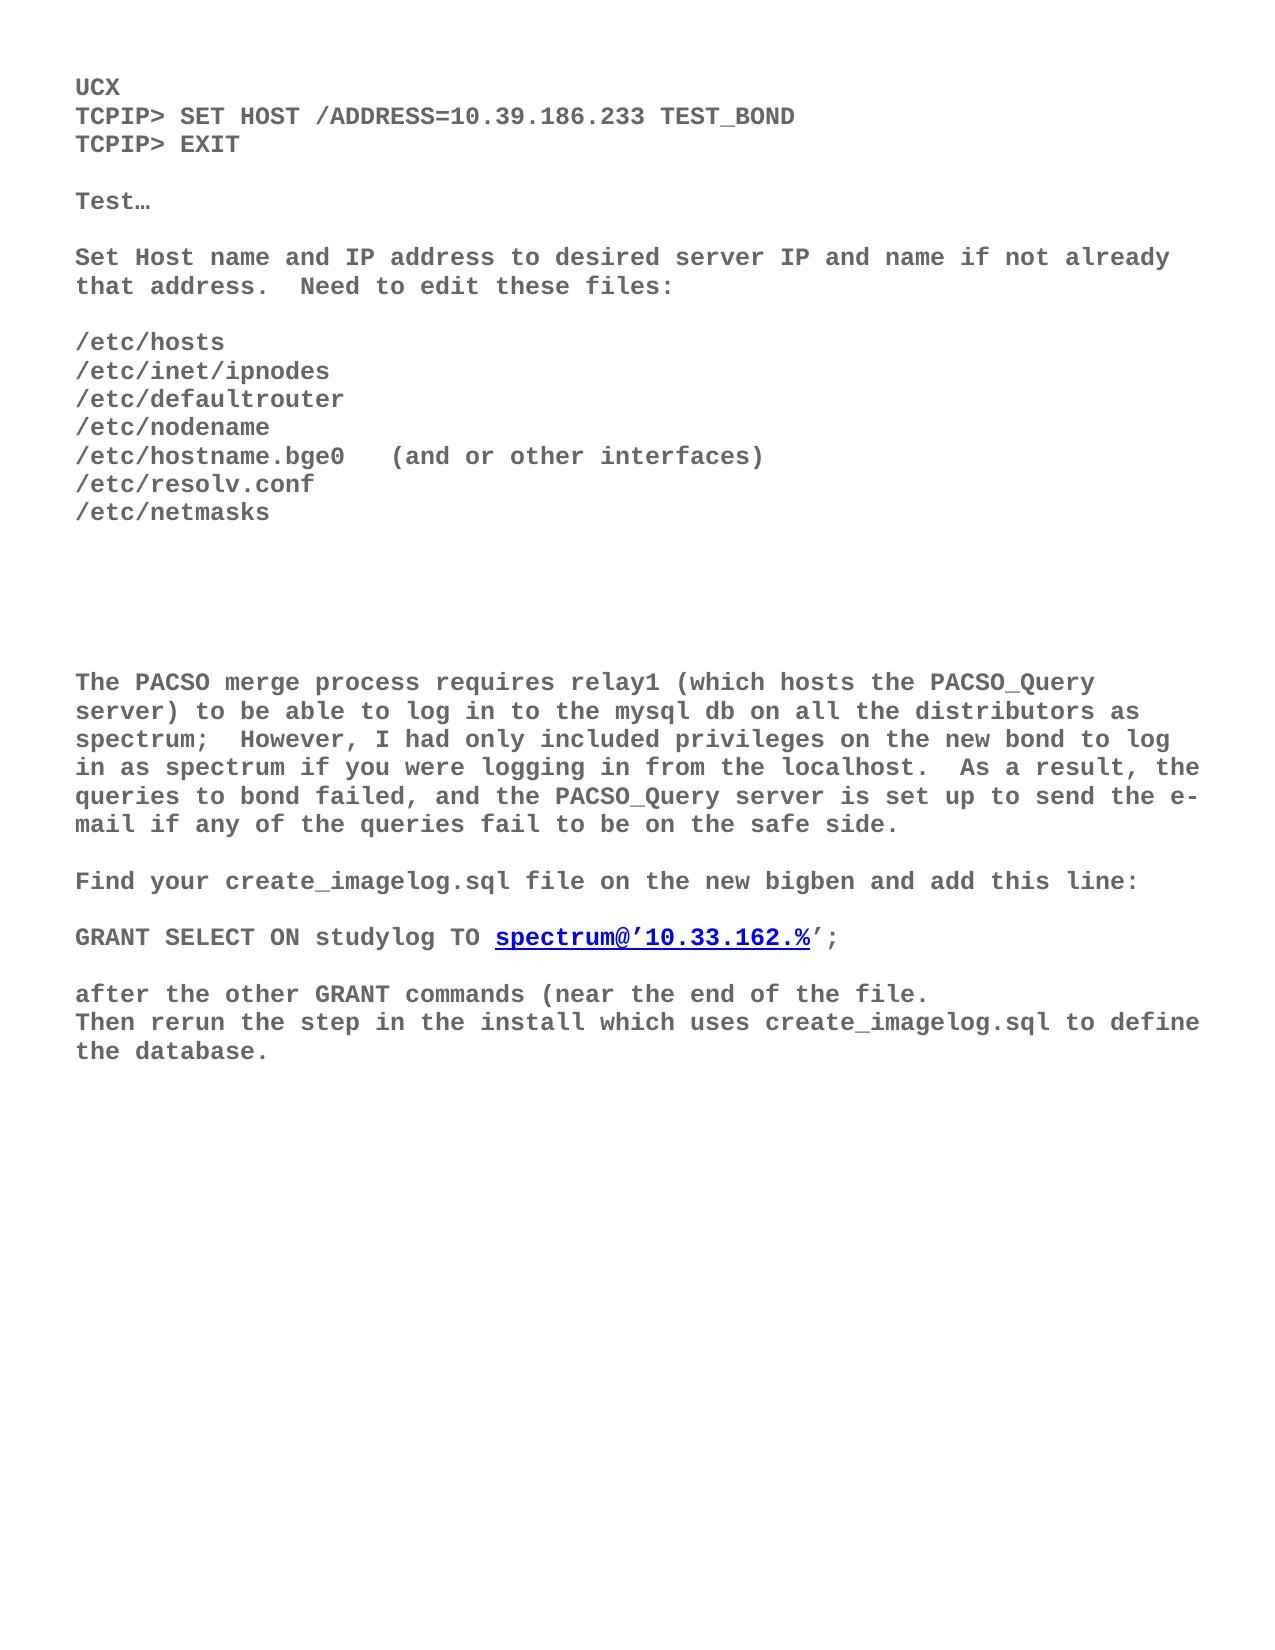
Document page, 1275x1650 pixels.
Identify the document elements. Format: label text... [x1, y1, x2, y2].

text /etc/hostname.bge0 (and or other interfaces) [75, 443, 1200, 472]
text UCX [75, 75, 1200, 103]
text /etc/defaultrouter [75, 387, 1200, 415]
text /etc/inet/ipnodes [75, 358, 1200, 387]
text GRANT SELECT ON studylog TO spectrum@’10.33.162.%’; [75, 925, 1200, 953]
text after the other GRANT commands (near the end of the file. [75, 982, 1200, 1010]
text /etc/hosts [75, 330, 1200, 358]
text Test… [75, 188, 1200, 217]
text /etc/nodename [75, 415, 1200, 443]
text The PACSO merge process requires relay1 (which hosts the PACSO_Query server) to be able to log in to the mysql db on all the distributors as spectrum; However, I had only included privileges on the new bond to log in as spectrum if you were logging in from the localhost. As a result, the queries to bond failed, and the PACSO_Query server is set up to send the e-mail if any of the queries fail to be on the safe side. [75, 670, 1200, 840]
text TCPIP> EXIT [75, 132, 1200, 160]
text Then rerun the step in the install which uses create_imagelog.sql to define the database. [75, 1010, 1200, 1067]
text Set Host name and IP address to desired server IP and name if not already that address. Need to edit these files: [75, 245, 1200, 302]
text /etc/netmasks [75, 500, 1200, 528]
text /etc/resolv.conf [75, 472, 1200, 500]
text TCPIP> SET HOST /ADDRESS=10.39.186.233 TEST_BOND [75, 103, 1200, 132]
text Find your create_imagelog.sql file on the new bigben and add this line: [75, 868, 1200, 897]
